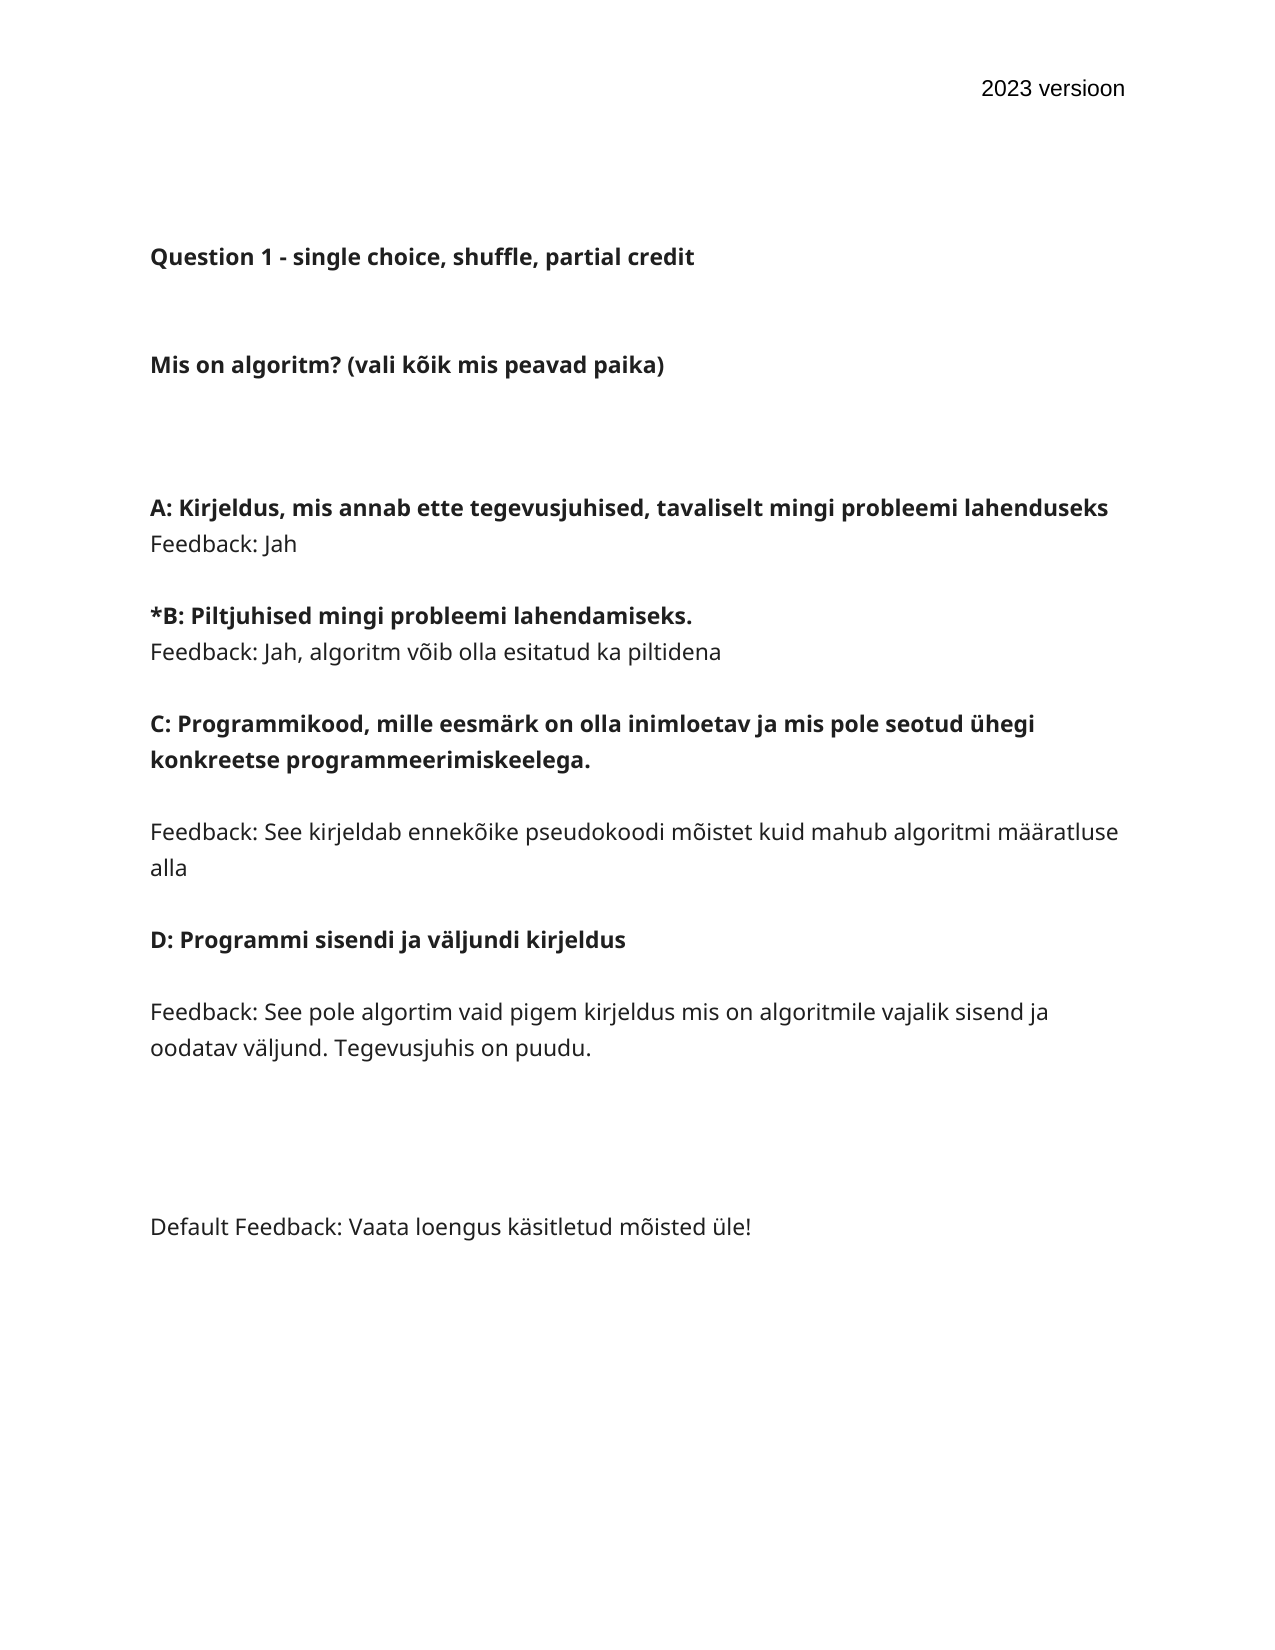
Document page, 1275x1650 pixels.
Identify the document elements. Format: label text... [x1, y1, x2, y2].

text C: Programmikood, mille eesmärk on olla inimloetav ja mis pole seotud ühegi konkreetse programmeerimiskeelega. [150, 708, 1125, 775]
text D: Programmi sisendi ja väljundi kirjeldus [150, 924, 1125, 955]
text Question 1 - single choice, shuffle, partial credit [150, 241, 1125, 272]
text Mis on algoritm? (vali kõik mis peavad paika) [150, 349, 1125, 380]
text *B: Piltjuhised mingi probleemi lahendamiseks. [150, 600, 1125, 631]
text Feedback: Jah [150, 528, 1125, 559]
text Feedback: Jah, algoritm võib olla esitatud ka piltidena [150, 636, 1125, 667]
text Feedback: See pole algortim vaid pigem kirjeldus mis on algoritmile vajalik sisend ja oodatav väljund. Tegevusjuhis on puudu. [150, 996, 1125, 1063]
text Default Feedback: Vaata loengus käsitletud mõisted üle! [150, 1211, 1125, 1242]
text A: Kirjeldus, mis annab ette tegevusjuhised, tavaliselt mingi probleemi lahenduseks [150, 492, 1125, 524]
text Feedback: See kirjeldab ennekõike pseudokoodi mõistet kuid mahub algoritmi määratluse alla [150, 816, 1125, 883]
